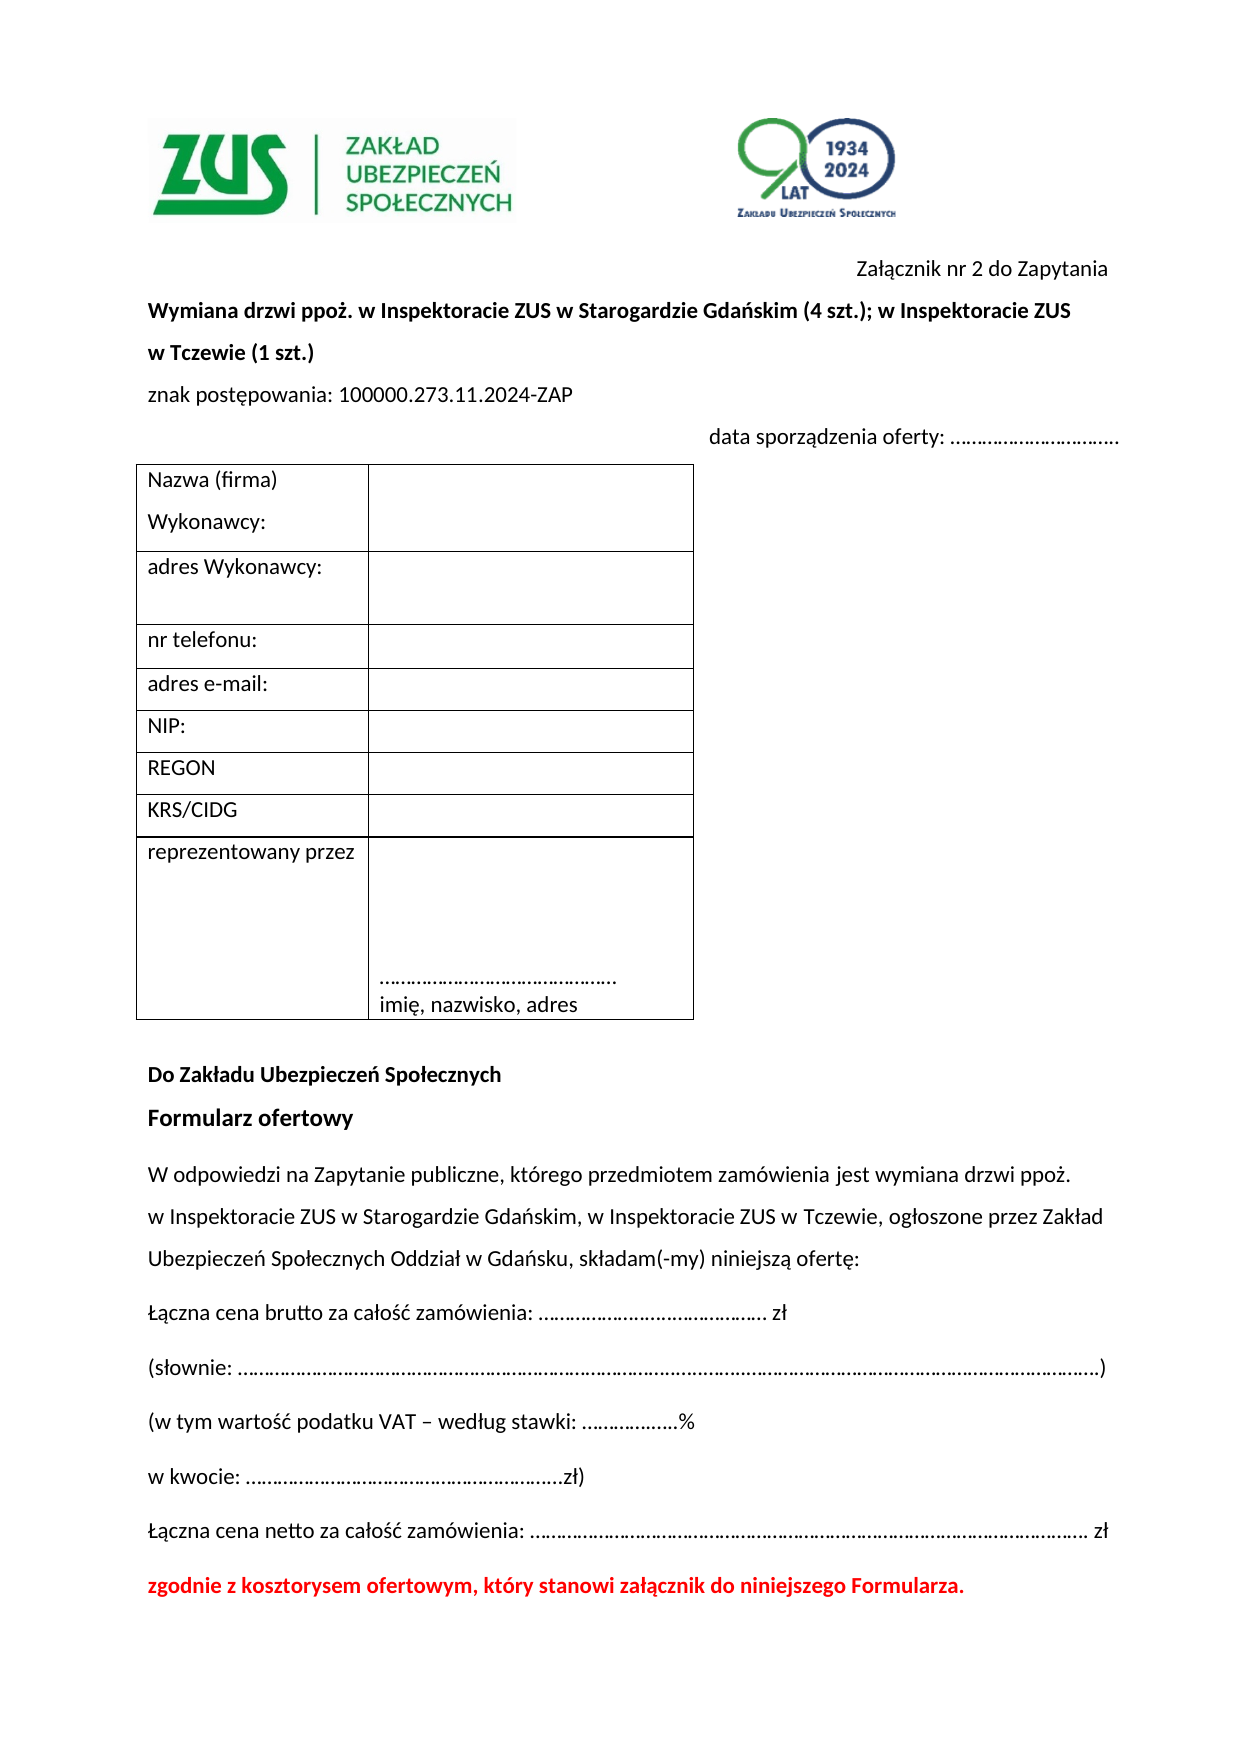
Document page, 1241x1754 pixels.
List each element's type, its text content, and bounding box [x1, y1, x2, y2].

table_header [369, 465, 693, 551]
text Formularz ofertowy [148, 1102, 1122, 1132]
text w kwocie: …………………………………………………...zł) [148, 1462, 1122, 1490]
table_cell [369, 711, 693, 752]
table_cell [369, 753, 693, 794]
table_cell nr telefonu: [137, 625, 368, 668]
table_cell KRS/CIDG [137, 795, 368, 836]
text Załącznik nr 2 do Zapytania [148, 254, 1122, 282]
text Łączna cena netto za całość zamówienia: ……………………………………………………………………………………………. zł [148, 1516, 1122, 1544]
table_cell reprezentowany przez [137, 838, 368, 1018]
picture [147, 118, 517, 223]
text W odpowiedzi na Zapytanie publiczne, którego przedmiotem zamówienia jest wymiana drzwi ppoż. w Inspektoracie ZUS w Starogardzie Gdańskim, w Inspektoracie ZUS w Tczewie, ogłoszone przez Zakład Ubezpieczeń Społecznych Oddział w Gdańsku, składam(-my) niniejszą ofertę: [148, 1160, 1122, 1272]
table_cell [369, 669, 693, 710]
table_cell adres Wykonawcy: [137, 552, 368, 624]
text Do Zakładu Ubezpieczeń Społecznych [148, 476, 1122, 1088]
text zgodnie z kosztorysem ofertowym, który stanowi załącznik do niniejszego Formularza. [148, 1571, 1122, 1599]
table_cell ……………………………………… imię, nazwisko, adres [369, 838, 693, 1018]
text data sporządzenia oferty: ………………………….. [148, 422, 1133, 450]
table_cell NIP: [137, 711, 368, 752]
table_header Nazwa (firma) Wykonawcy: [137, 465, 368, 551]
text (w tym wartość podatku VAT – według stawki: ………….…..% [148, 1407, 1122, 1436]
picture [737, 118, 896, 217]
table_cell adres e-mail: [137, 669, 368, 710]
text (słownie: ………………………………………………………………………..…..……..………………………………………………………….) [148, 1353, 1122, 1381]
text znak postępowania: 100000.273.11.2024-ZAP [148, 380, 1133, 408]
text Łączna cena brutto za całość zamówienia: ………………..…..……………… zł [148, 1298, 1122, 1327]
table_cell [369, 625, 693, 668]
table_cell [369, 552, 693, 624]
table_cell [369, 795, 693, 836]
text Wymiana drzwi ppoż. w Inspektoracie ZUS w Starogardzie Gdańskim (4 szt.); w Inspektoracie ZUS w Tczewie (1 szt.) [148, 296, 1133, 366]
table_cell REGON [137, 753, 368, 794]
